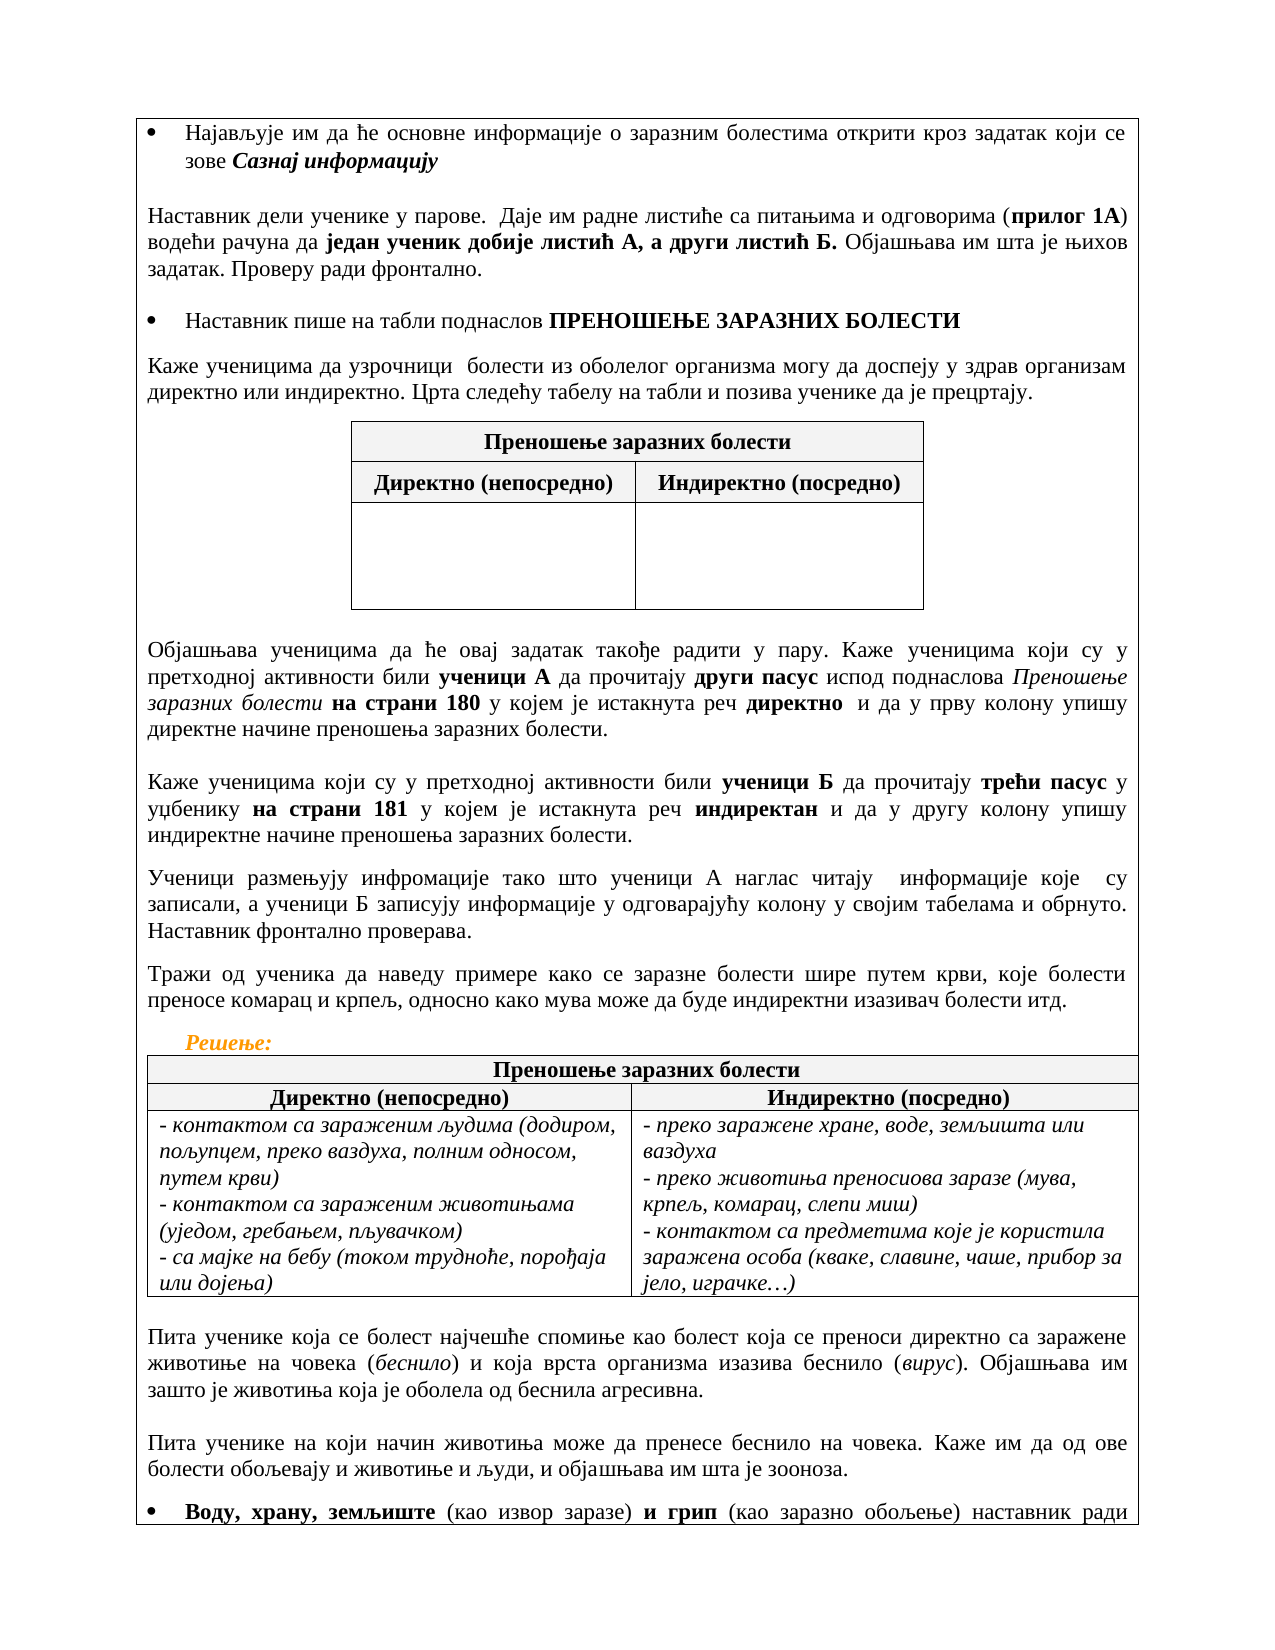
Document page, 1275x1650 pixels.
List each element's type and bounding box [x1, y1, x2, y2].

table_cell [137, 119, 1138, 1524]
